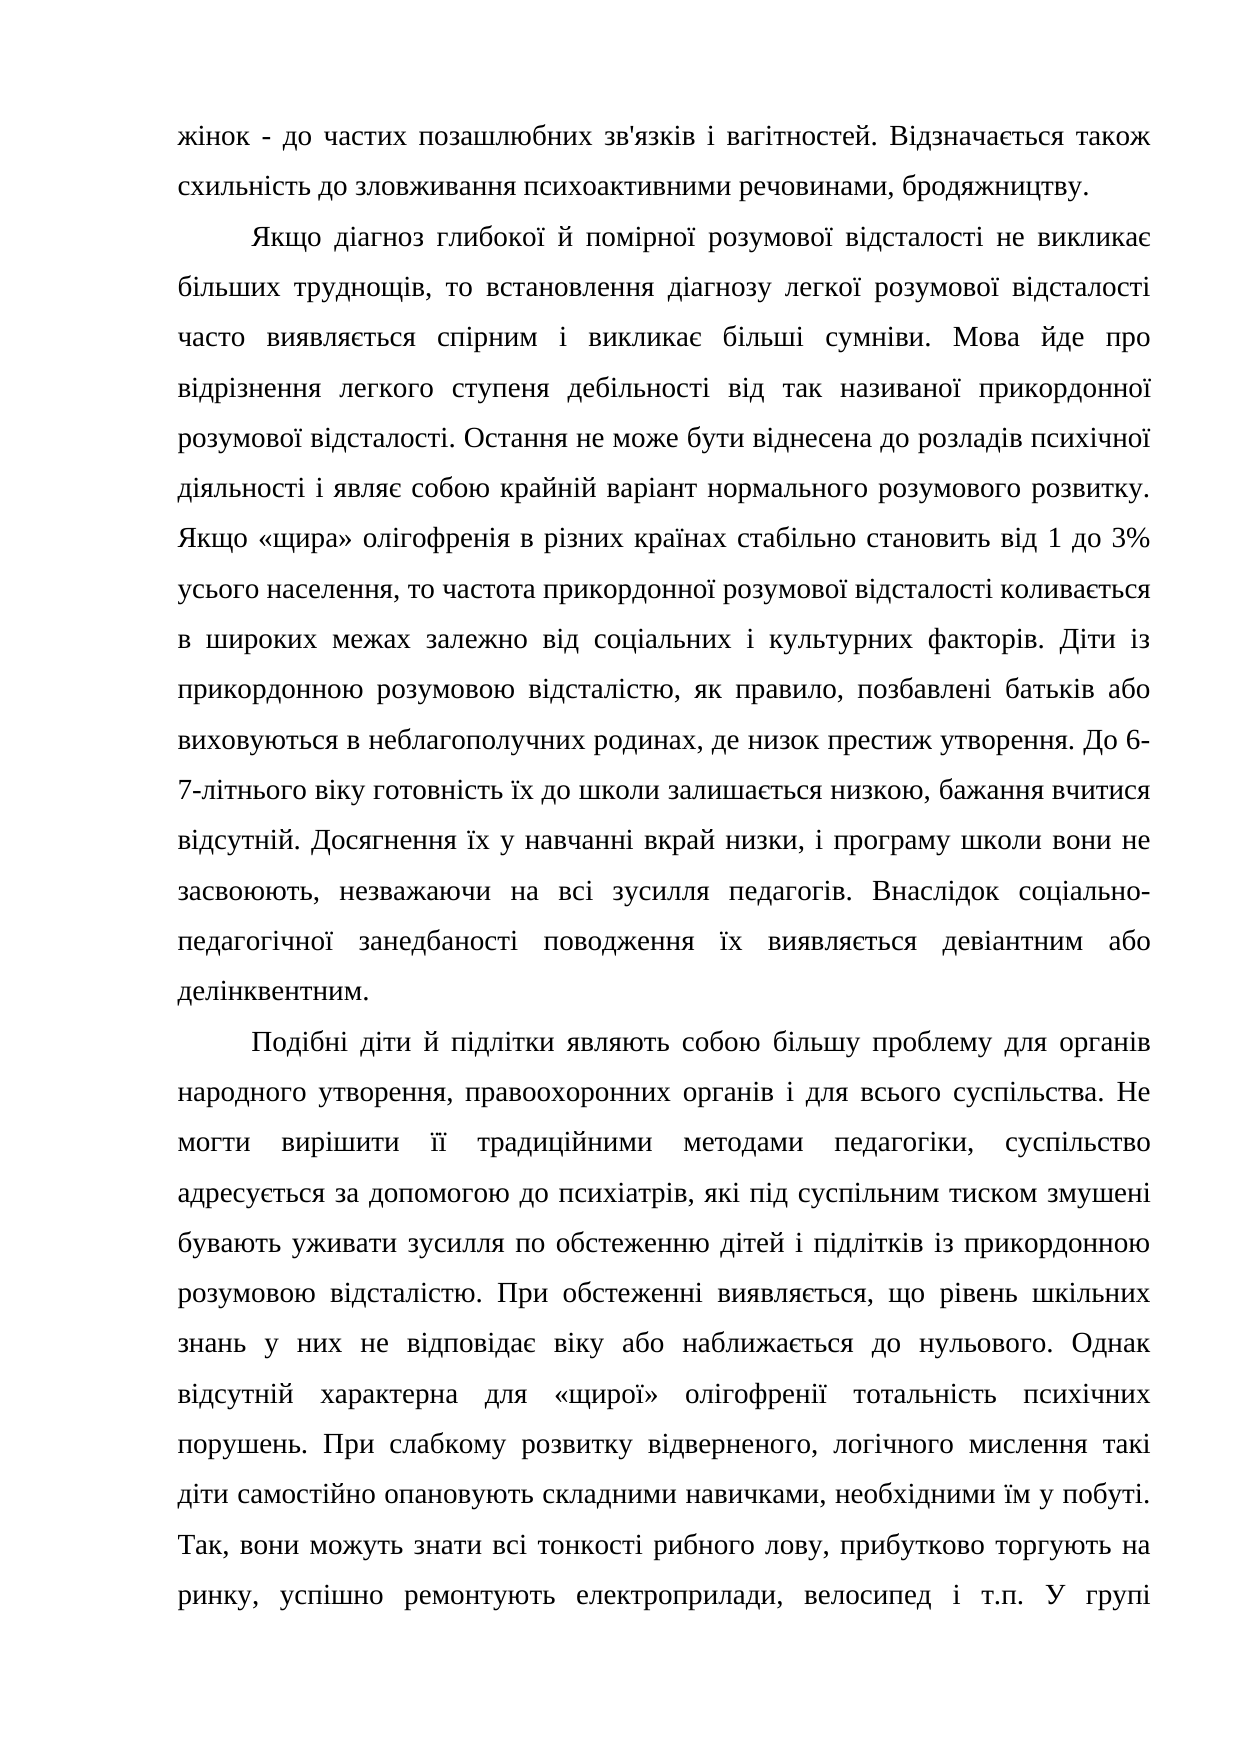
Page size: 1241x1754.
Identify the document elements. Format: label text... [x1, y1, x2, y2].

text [177, 1024, 1152, 1611]
text Якщо діагноз глибокої й помірної розумової відсталості не викликає більших труднощів, то встановлення діагнозу легкої розумової відсталості часто виявляється спірним і викликає більші сумніви. Мова йде про відрізнення легкого ступеня дебільності від так називаної прикордонної розумової відсталості. Остання не може бути віднесена до розладів психічної діяльності і являє собою крайній варіант нормального розумового розвитку. Якщо «щира» олігофренія в різних країнах стабільно становить від 1 до 3% усього населення, то частота прикордонної розумової відсталості коливається в широких межах залежно від соціальних і культурних факторів. Діти із прикордонною розумовою відсталістю, як правило, позбавлені батьків або виховуються в неблагополучних родинах, де низок престиж утворення. До 6-7-літнього віку готовність їх до школи залишається низкою, бажання вчитися відсутній. Досягнення їх у навчанні вкрай низки, і програму школи вони не засвоюють, незважаючи на всі зусилля педагогів. Внаслідок соціально-педагогічної занедбаності поводження їх виявляється девіантним або делінквентним. [177, 219, 1152, 1007]
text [177, 118, 1152, 202]
